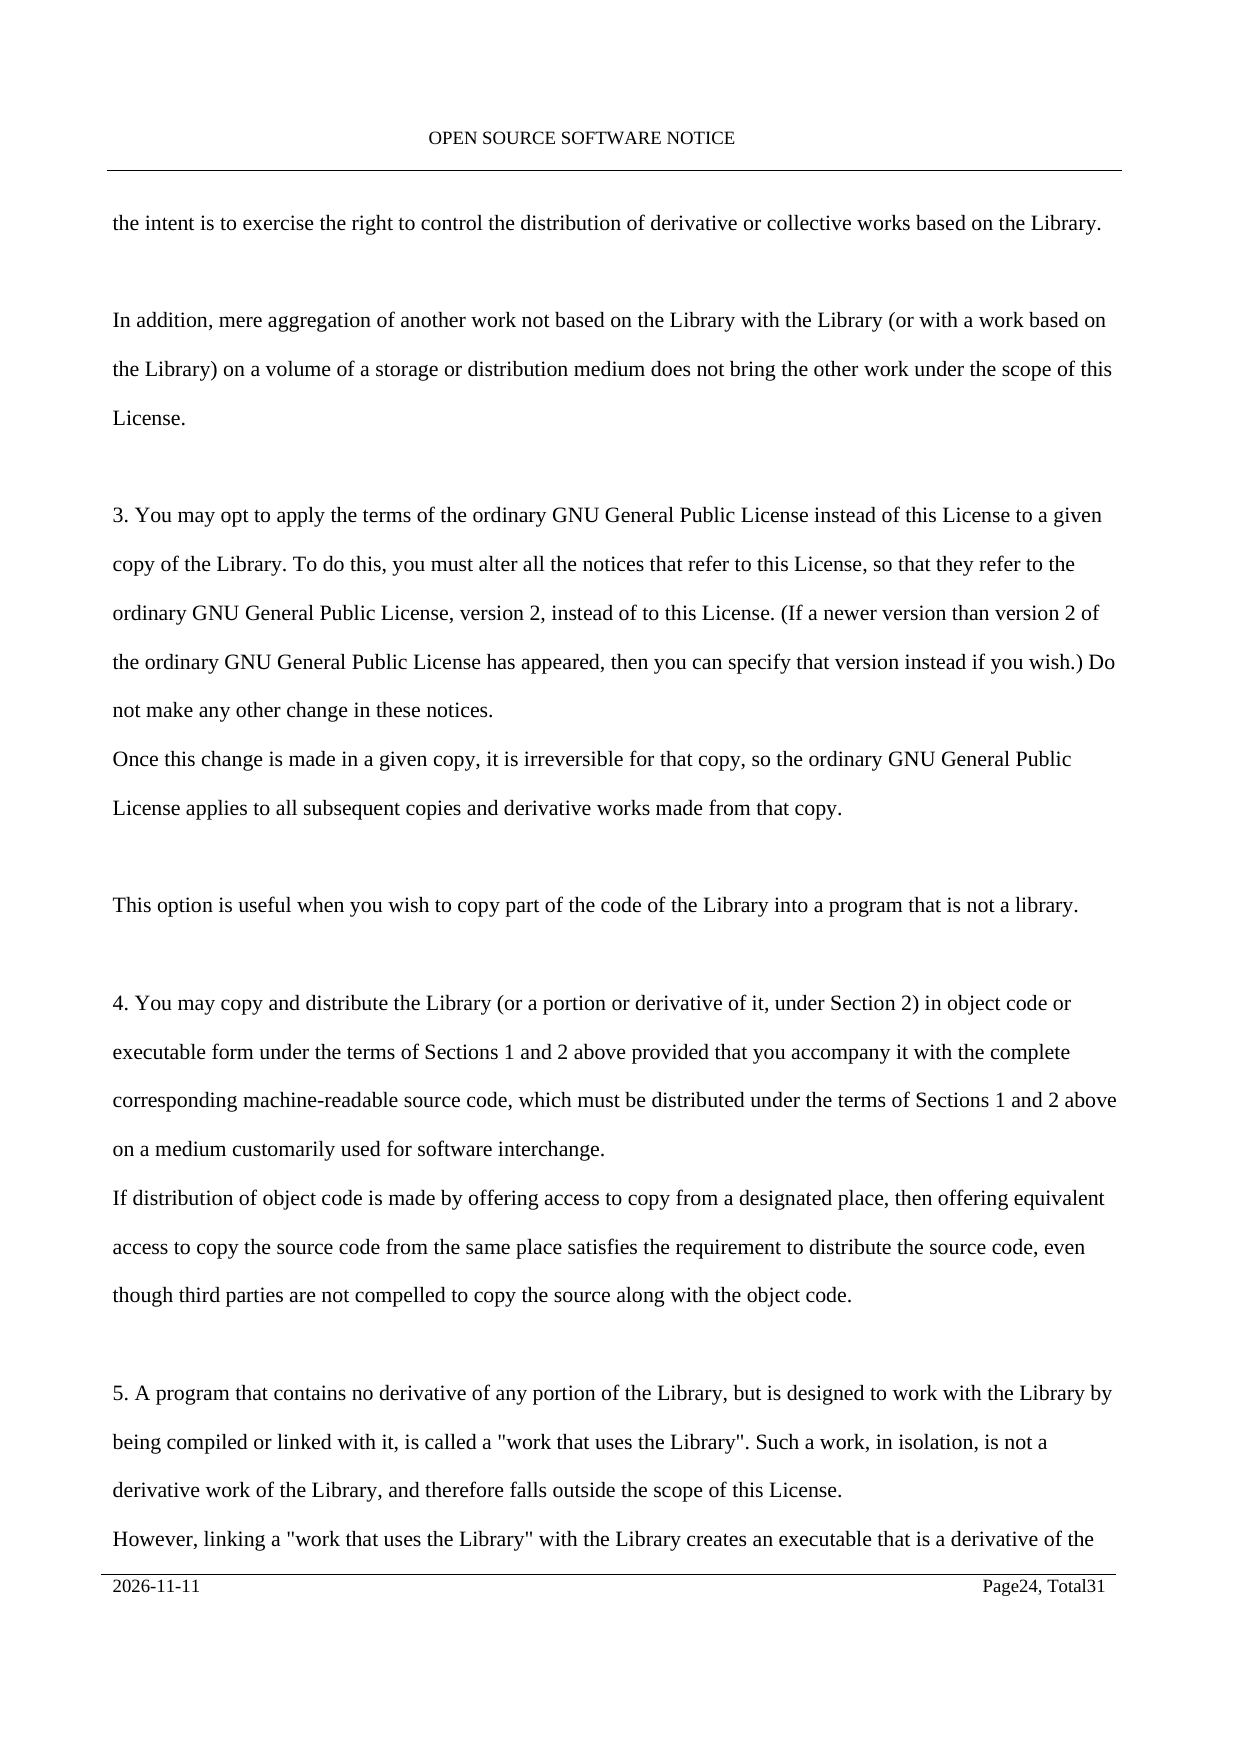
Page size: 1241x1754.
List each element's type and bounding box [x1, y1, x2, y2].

text [112, 206, 1128, 1555]
